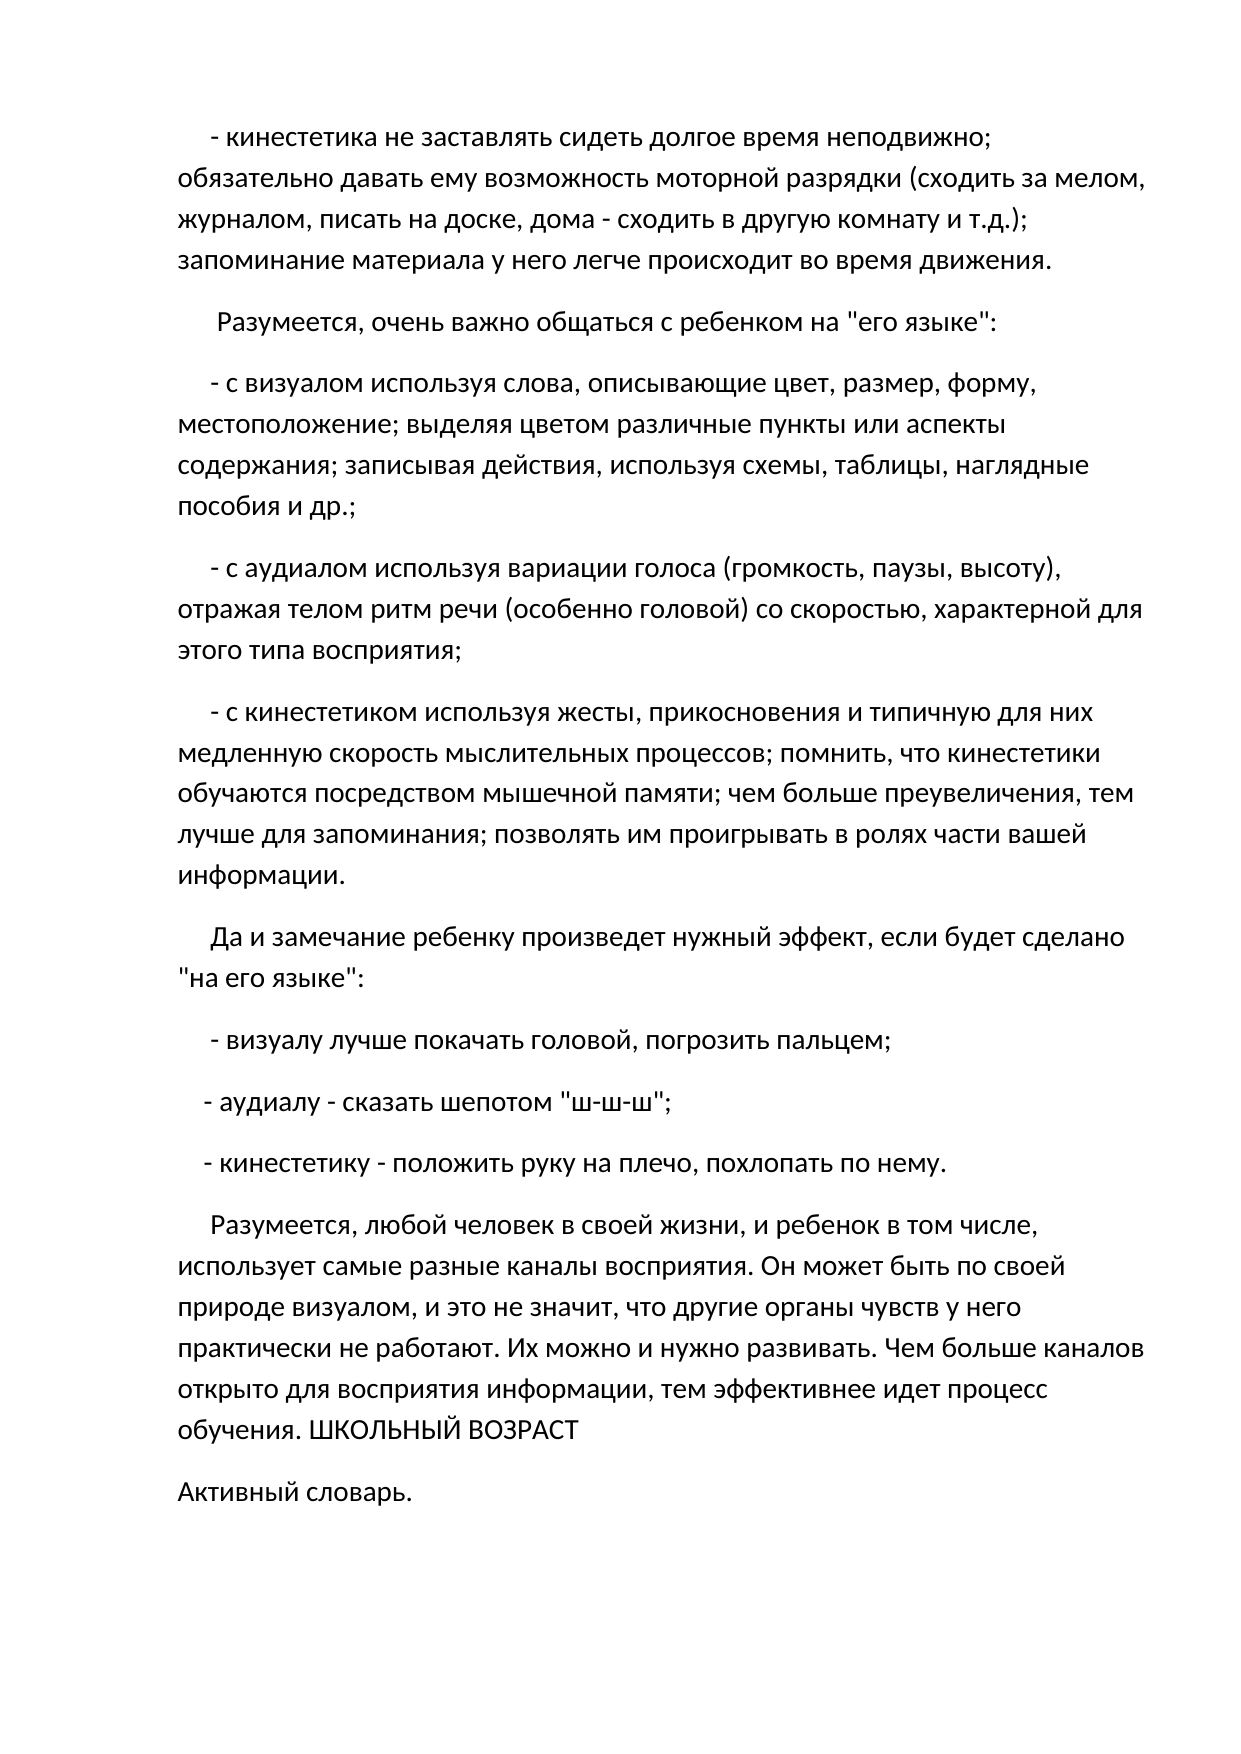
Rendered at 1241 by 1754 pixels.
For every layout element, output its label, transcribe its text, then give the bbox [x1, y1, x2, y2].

text Разумеется, любой человек в своей жизни, и ребенок в том числе, использует самые разные каналы восприятия. Он может быть по своей природе визуалом, и это не значит, что другие органы чувств у него практически не работают. Их можно и нужно развивать. Чем больше каналов открыто для восприятия информации, тем эффективнее идет процесс обучения. ШКОЛЬНЫЙ ВОЗРАСТ [177, 1206, 1152, 1447]
text - с визуалом используя слова, описывающие цвет, размер, форму, местоположение; выделяя цветом различные пункты или аспекты содержания; записывая действия, используя схемы, таблицы, наглядные пособия и др.; [177, 364, 1152, 523]
text Активный словарь. [177, 1473, 1152, 1508]
text - кинестетика не заставлять сидеть долгое время неподвижно; обязательно давать ему возможность моторной разрядки (сходить за мелом, журналом, писать на доске, дома - сходить в другую комнату и т.д.); запоминание материала у него легче происходит во время движения. [177, 118, 1152, 277]
text - аудиалу - сказать шепотом "ш-ш-ш"; [177, 1083, 1152, 1118]
text Да и замечание ребенку произведет нужный эффект, если будет сделано "на его языке": [177, 918, 1152, 995]
text Разумеется, очень важно общаться с ребенком на "его языке": [177, 303, 1152, 338]
text - с кинестетиком используя жесты, прикосновения и типичную для них медленную скорость мыслительных процессов; помнить, что кинестетики обучаются посредством мышечной памяти; чем больше преувеличения, тем лучше для запоминания; позволять им проигрывать в ролях части вашей информации. [177, 693, 1152, 892]
text - кинестетику - положить руку на плечо, похлопать по нему. [177, 1144, 1152, 1180]
text - визуалу лучше покачать головой, погрозить пальцем; [177, 1021, 1152, 1057]
text - с аудиалом используя вариации голоса (громкость, паузы, высоту), отражая телом ритм речи (особенно головой) со скоростью, характерной для этого типа восприятия; [177, 549, 1152, 667]
